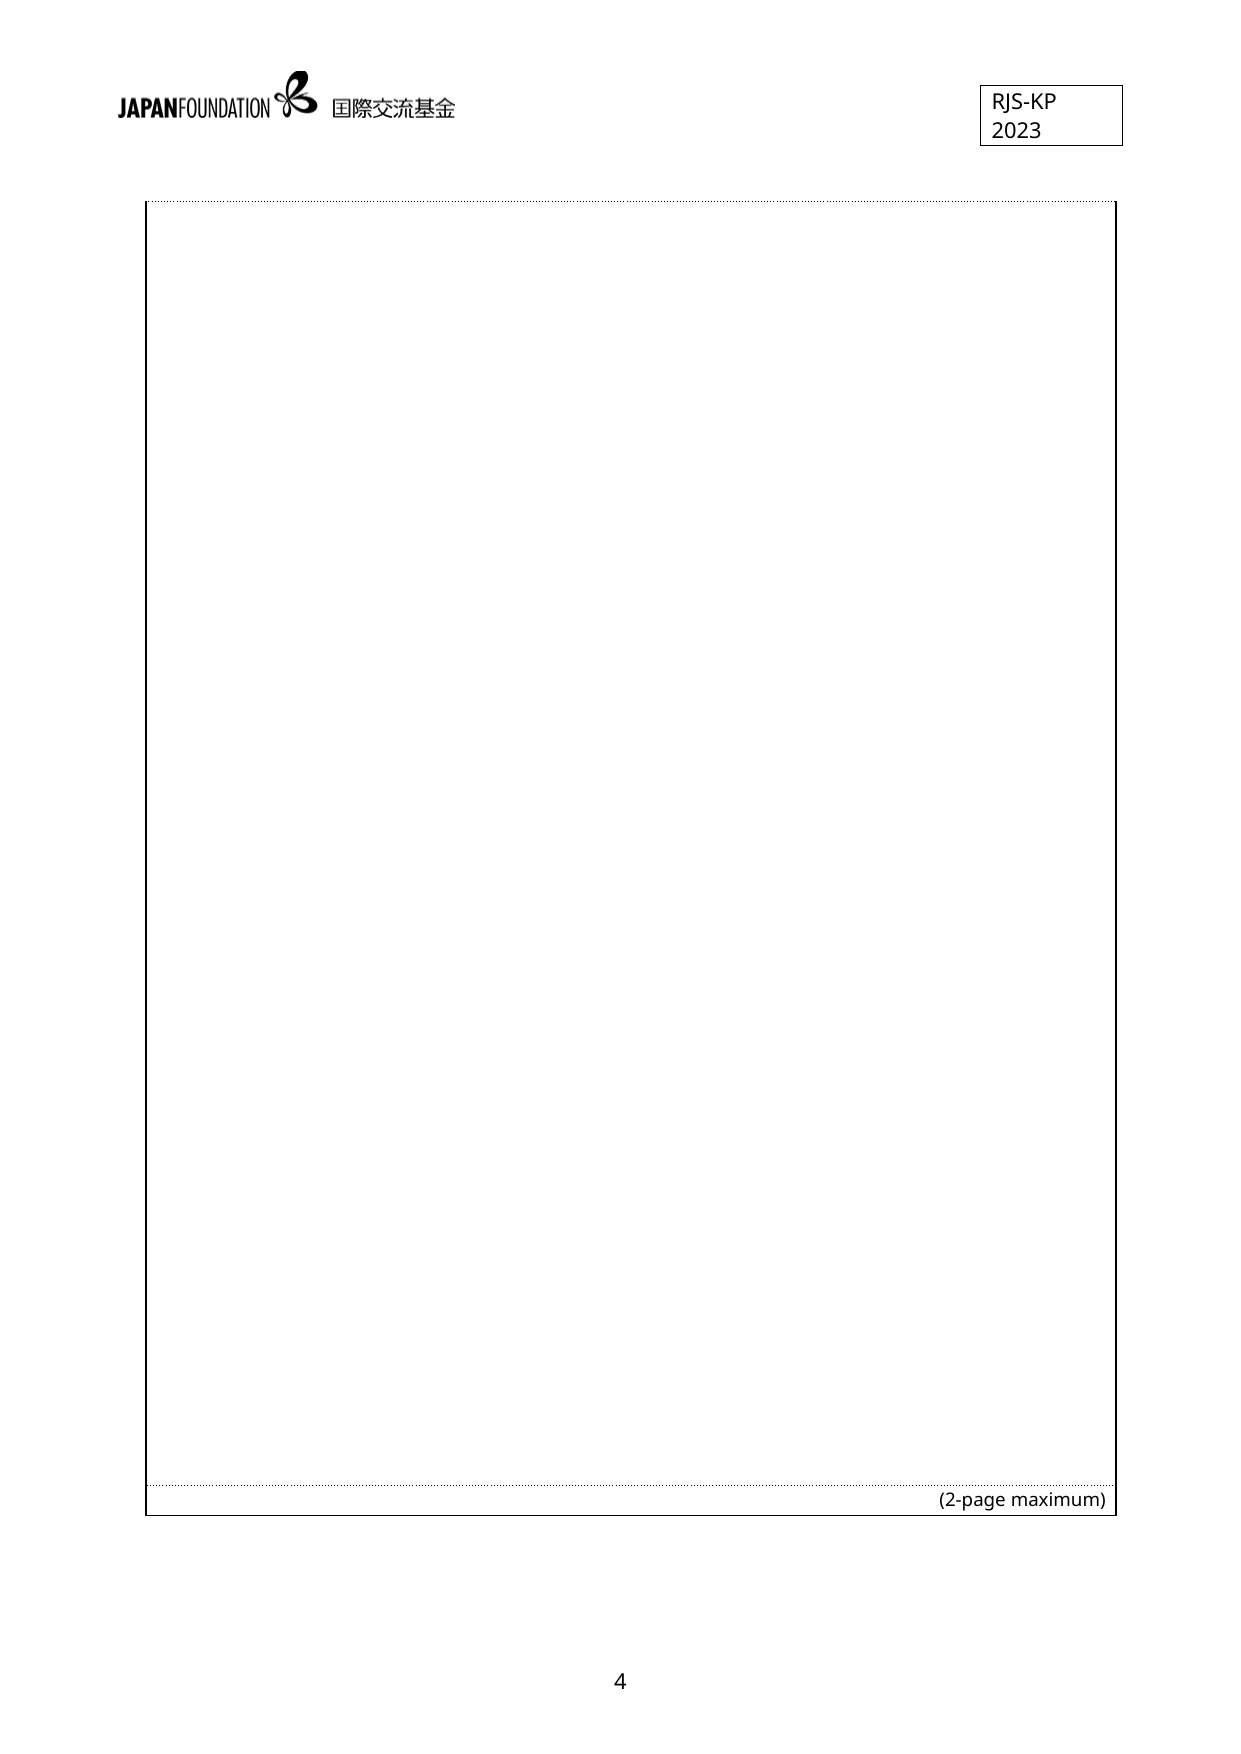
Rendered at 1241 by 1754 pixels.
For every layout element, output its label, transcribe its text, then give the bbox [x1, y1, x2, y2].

table_cell [147, 201, 1115, 1485]
picture [118, 71, 455, 118]
table_cell (2-page maximum) [147, 1485, 1115, 1515]
